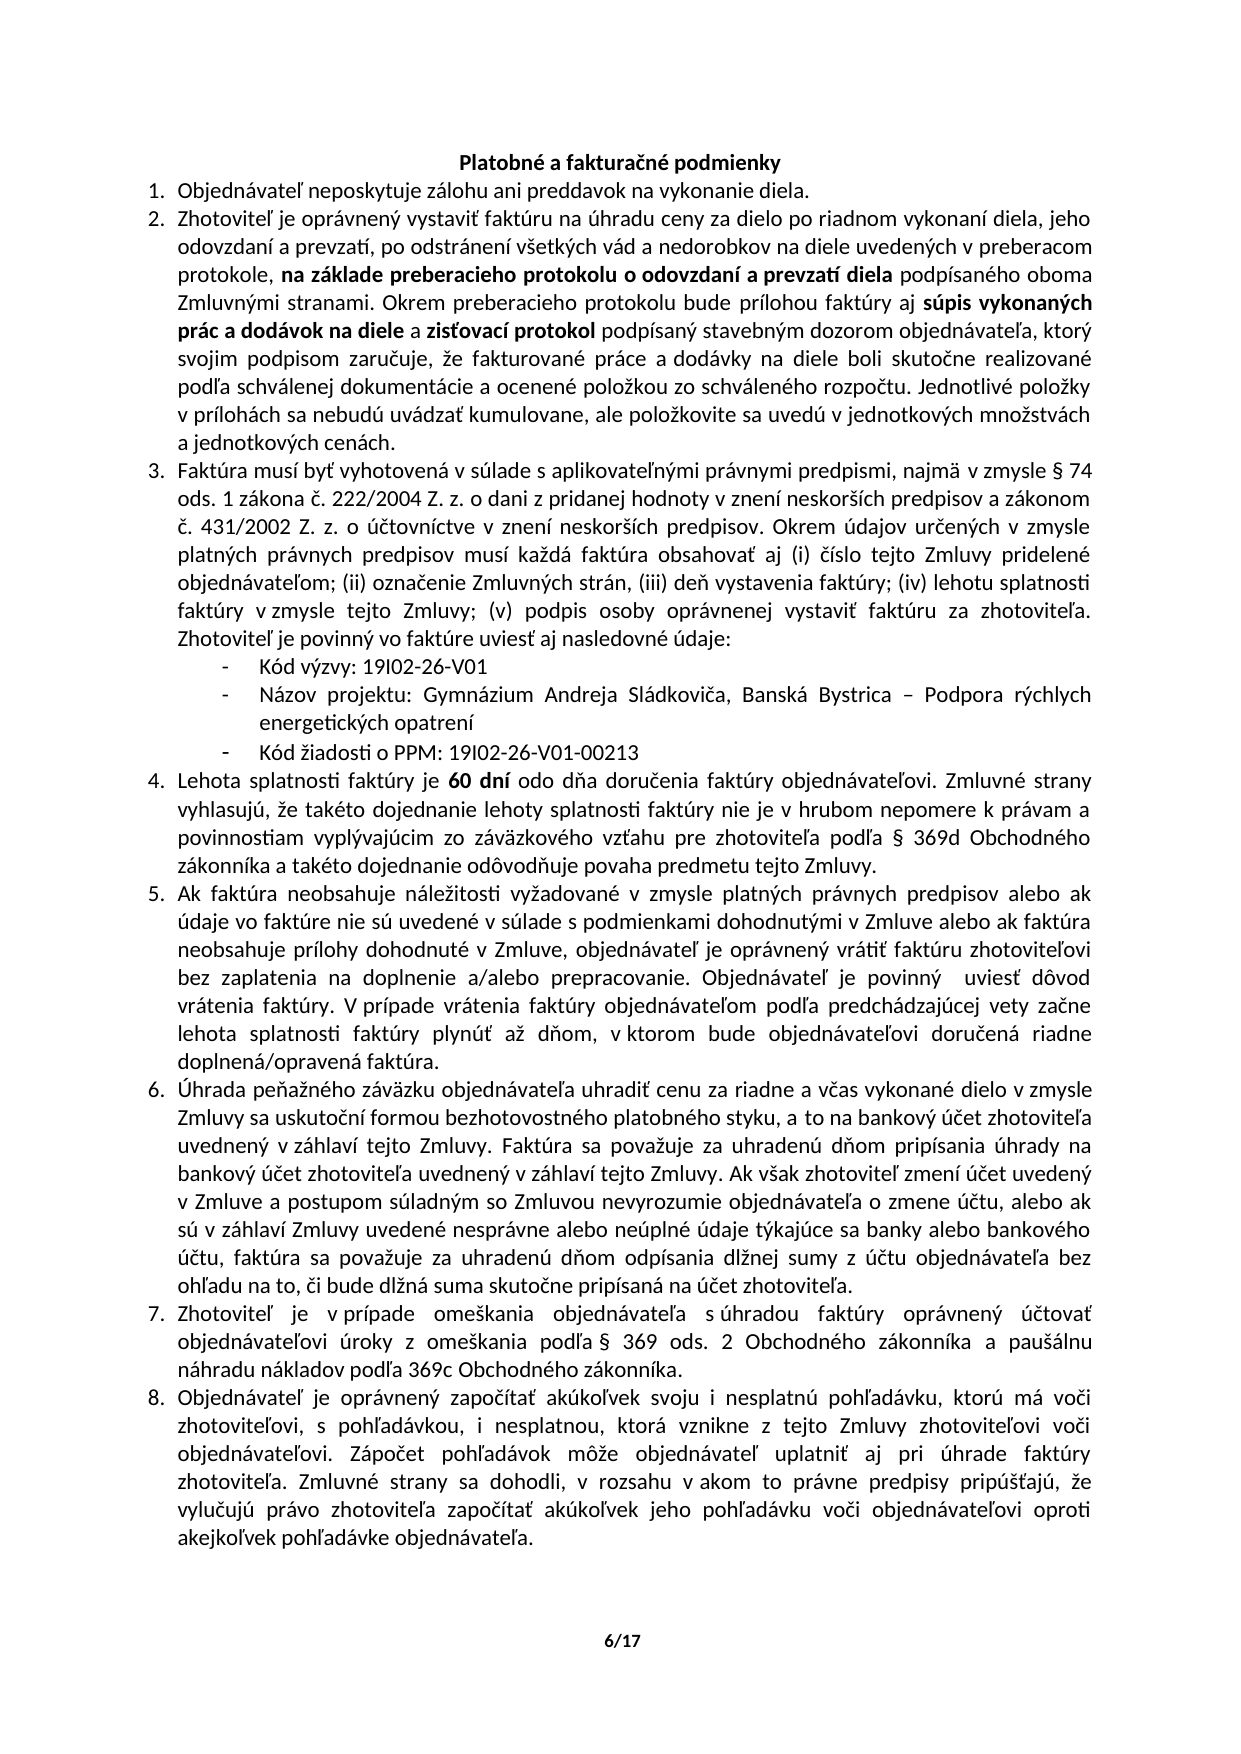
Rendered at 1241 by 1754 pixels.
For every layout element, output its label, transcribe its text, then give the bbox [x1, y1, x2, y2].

list Objednávateľ neposkytuje zálohu ani preddavok na vykonanie diela. [148, 176, 1092, 204]
list Lehota splatnosti faktúry je 60 dní odo dňa doručenia faktúry objednávateľovi. Zmluvné strany vyhlasujú, že takéto dojednanie lehoty splatnosti faktúry nie je v hrubom nepomere k právam a povinnostiam vyplývajúcim zo záväzkového vzťahu pre zhotoviteľa podľa § 369d Obchodného zákonníka a takéto dojednanie odôvodňuje povaha predmetu tejto Zmluvy. [148, 767, 1092, 879]
text Platobné a fakturačné podmienky [148, 148, 1092, 176]
list Zhotoviteľ je v prípade omeškania objednávateľa s úhradou faktúry oprávnený účtovať objednávateľovi úroky z omeškania podľa § 369 ods. 2 Obchodného zákonníka a paušálnu náhradu nákladov podľa 369c Obchodného zákonníka. [148, 1299, 1092, 1383]
list Faktúra musí byť vyhotovená v súlade s aplikovateľnými právnymi predpismi, najmä v zmysle § 74 ods. 1 zákona č. 222/2004 Z. z. o dani z pridanej hodnoty v znení neskorších predpisov a zákonom č. 431/2002 Z. z. o účtovníctve v znení neskorších predpisov. Okrem údajov určených v zmysle platných právnych predpisov musí každá faktúra obsahovať aj (i) číslo tejto Zmluvy pridelené objednávateľom; (ii) označenie Zmluvných strán, (iii) deň vystavenia faktúry; (iv) lehotu splatnosti faktúry v zmysle tejto Zmluvy; (v) podpis osoby oprávnenej vystaviť faktúru za zhotoviteľa. Zhotoviteľ je povinný vo faktúre uviesť aj nasledovné údaje: [148, 456, 1092, 652]
list Názov projektu: Gymnázium Andreja Sládkoviča, Banská Bystrica – Podpora rýchlych energetických opatrení [222, 680, 1092, 736]
list Ak faktúra neobsahuje náležitosti vyžadované v zmysle platných právnych predpisov alebo ak údaje vo faktúre nie sú uvedené v súlade s podmienkami dohodnutými v Zmluve alebo ak faktúra neobsahuje prílohy dohodnuté v Zmluve, objednávateľ je oprávnený vrátiť faktúru zhotoviteľovi bez zaplatenia na doplnenie a/alebo prepracovanie. Objednávateľ je povinný uviesť dôvod vrátenia faktúry. V prípade vrátenia faktúry objednávateľom podľa predchádzajúcej vety začne lehota splatnosti faktúry plynúť až dňom, v ktorom bude objednávateľovi doručená riadne doplnená/opravená faktúra. [148, 879, 1092, 1075]
list Úhrada peňažného záväzku objednávateľa uhradiť cenu za riadne a včas vykonané dielo v zmysle Zmluvy sa uskutoční formou bezhotovostného platobného styku, a to na bankový účet zhotoviteľa uvednený v záhlaví tejto Zmluvy. Faktúra sa považuje za uhradenú dňom pripísania úhrady na bankový účet zhotoviteľa uvednený v záhlaví tejto Zmluvy. Ak však zhotoviteľ zmení účet uvedený v Zmluve a postupom súladným so Zmluvou nevyrozumie objednávateľa o zmene účtu, alebo ak sú v záhlaví Zmluvy uvedené nesprávne alebo neúplné údaje týkajúce sa banky alebo bankového účtu, faktúra sa považuje za uhradenú dňom odpísania dlžnej sumy z účtu objednávateľa bez ohľadu na to, či bude dlžná suma skutočne pripísaná na účet zhotoviteľa. [148, 1075, 1092, 1299]
list Zhotoviteľ je oprávnený vystaviť faktúru na úhradu ceny za dielo po riadnom vykonaní diela, jeho odovzdaní a prevzatí, po odstránení všetkých vád a nedorobkov na diele uvedených v preberacom protokole, na základe preberacieho protokolu o odovzdaní a prevzatí diela podpísaného oboma Zmluvnými stranami. Okrem preberacieho protokolu bude prílohou faktúry aj súpis vykonaných prác a dodávok na diele a zisťovací protokol podpísaný stavebným dozorom objednávateľa, ktorý svojim podpisom zaručuje, že fakturované práce a dodávky na diele boli skutočne realizované podľa schválenej dokumentácie a ocenené položkou zo schváleného rozpočtu. Jednotlivé položky v prílohách sa nebudú uvádzať kumulovane, ale položkovite sa uvedú v jednotkových množstvách a jednotkových cenách. [148, 204, 1092, 456]
list Objednávateľ je oprávnený započítať akúkoľvek svoju i nesplatnú pohľadávku, ktorú má voči zhotoviteľovi, s pohľadávkou, i nesplatnou, ktorá vznikne z tejto Zmluvy zhotoviteľovi voči objednávateľovi. Zápočet pohľadávok môže objednávateľ uplatniť aj pri úhrade faktúry zhotoviteľa. Zmluvné strany sa dohodli, v rozsahu v akom to právne predpisy pripúšťajú, že vylučujú právo zhotoviteľa započítať akúkoľvek jeho pohľadávku voči objednávateľovi oproti akejkoľvek pohľadávke objednávateľa. [148, 1383, 1092, 1551]
list Kód výzvy: 19I02-26-V01 [222, 652, 1092, 680]
list Kód žiadosti o PPM: 19I02-26-V01-00213 [222, 736, 1092, 767]
